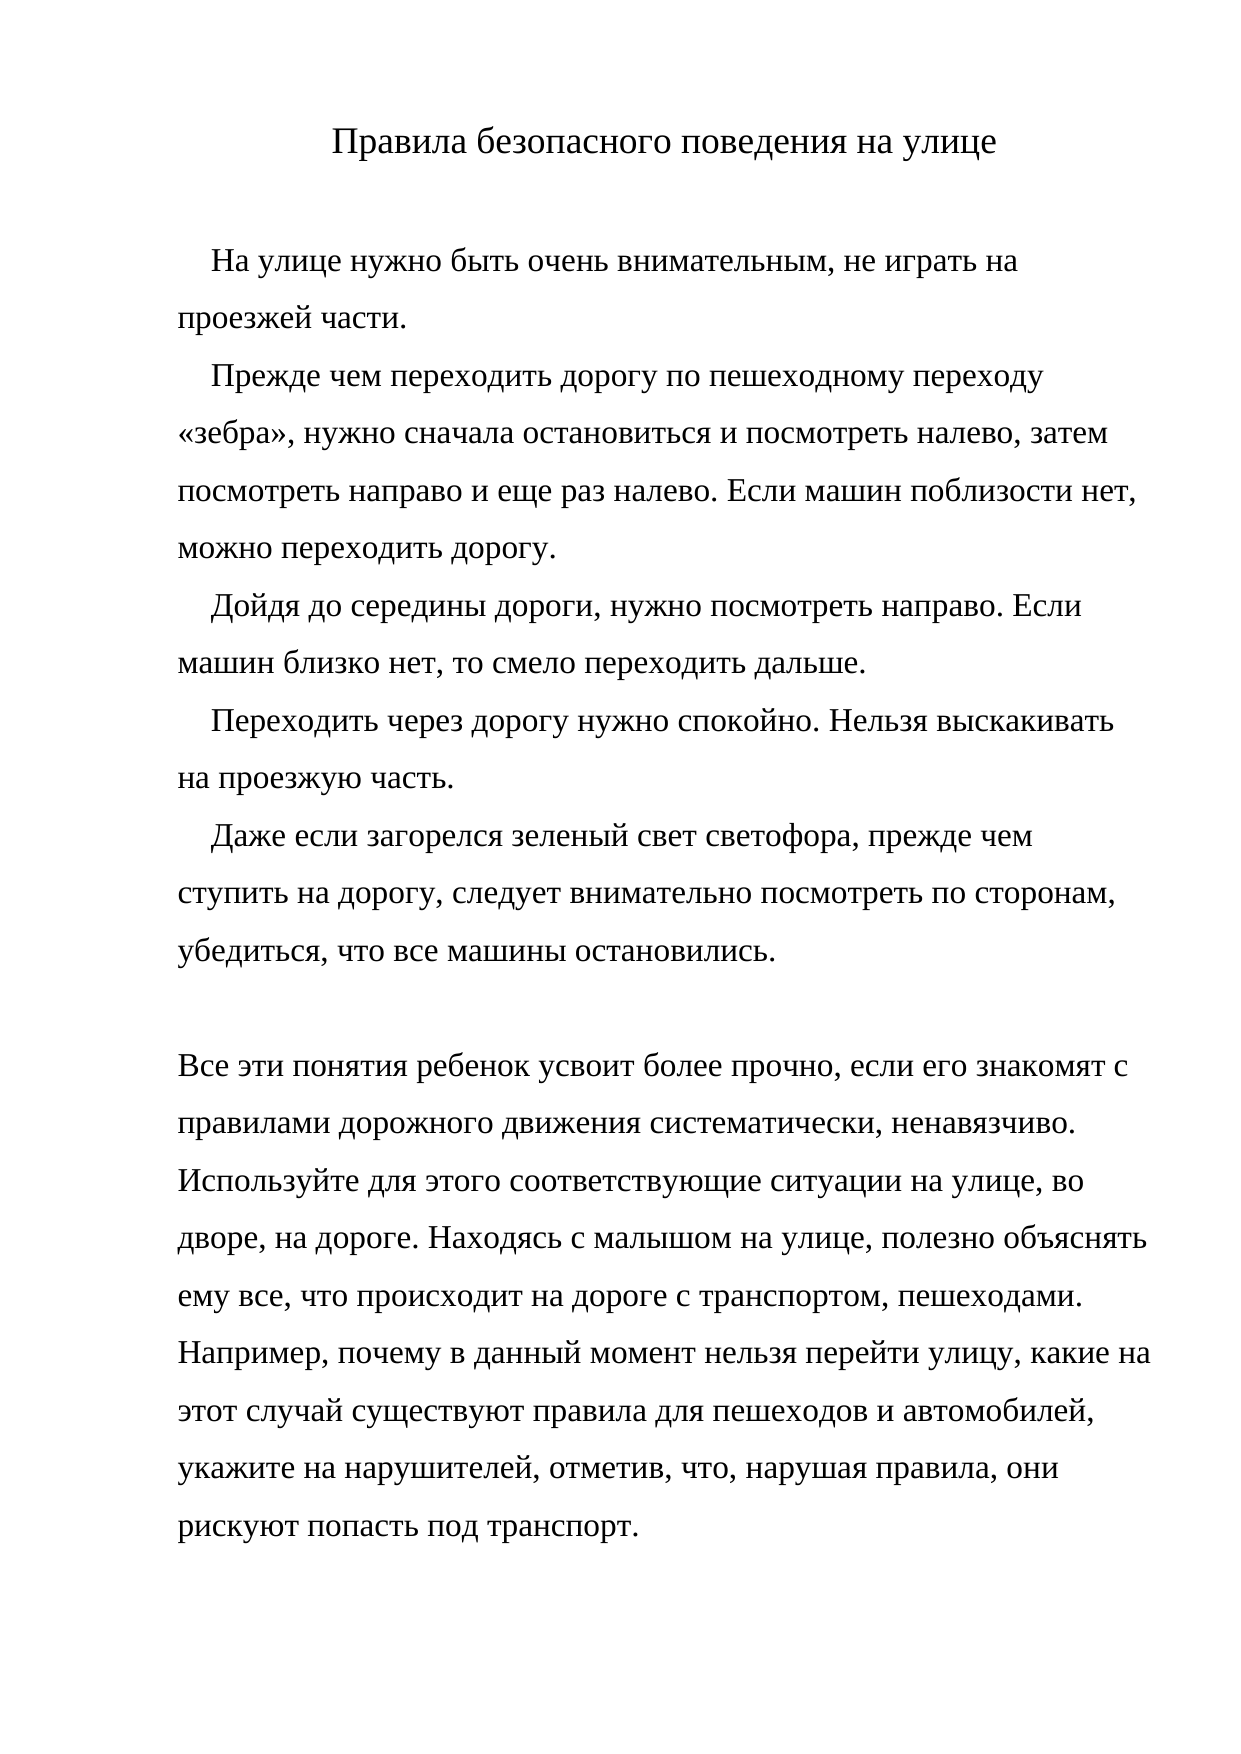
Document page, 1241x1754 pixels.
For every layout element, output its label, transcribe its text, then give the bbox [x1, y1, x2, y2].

text Переходить через дорогу нужно спокойно. Нельзя выскакивать на проезжую часть. [177, 700, 1152, 796]
text Дойдя до середины дороги, нужно посмотреть направо. Если машин близко нет, то смело переходить дальше. [177, 585, 1152, 681]
text Все эти понятия ребенок усвоит более прочно, если его знакомят с правилами дорожного движения систематически, ненавязчиво. Используйте для этого соответствующие ситуации на улице, во дворе, на дороге. Находясь с малышом на улице, полезно объяснять ему все, что происходит на дороге с транспортом, пешеходами. Например, почему в данный момент нельзя перейти улицу, какие на этот случай существуют правила для пешеходов и автомобилей, укажите на нарушителей, отметив, что, нарушая правила, они рискуют попасть под транспорт. [177, 1045, 1152, 1544]
text Прежде чем переходить дорогу по пешеходному переходу «зебра», нужно сначала остановиться и посмотреть налево, затем посмотреть направо и еще раз налево. Если машин поблизости нет, можно переходить дорогу. [177, 355, 1152, 566]
text Даже если загорелся зеленый свет светофора, прежде чем ступить на дорогу, следует внимательно посмотреть по сторонам, убедиться, что все машины остановились. [177, 815, 1152, 969]
text На улице нужно быть очень внимательным, не играть на проезжей части. [177, 240, 1152, 336]
text Правила безопасного поведения на улице [177, 118, 1152, 161]
